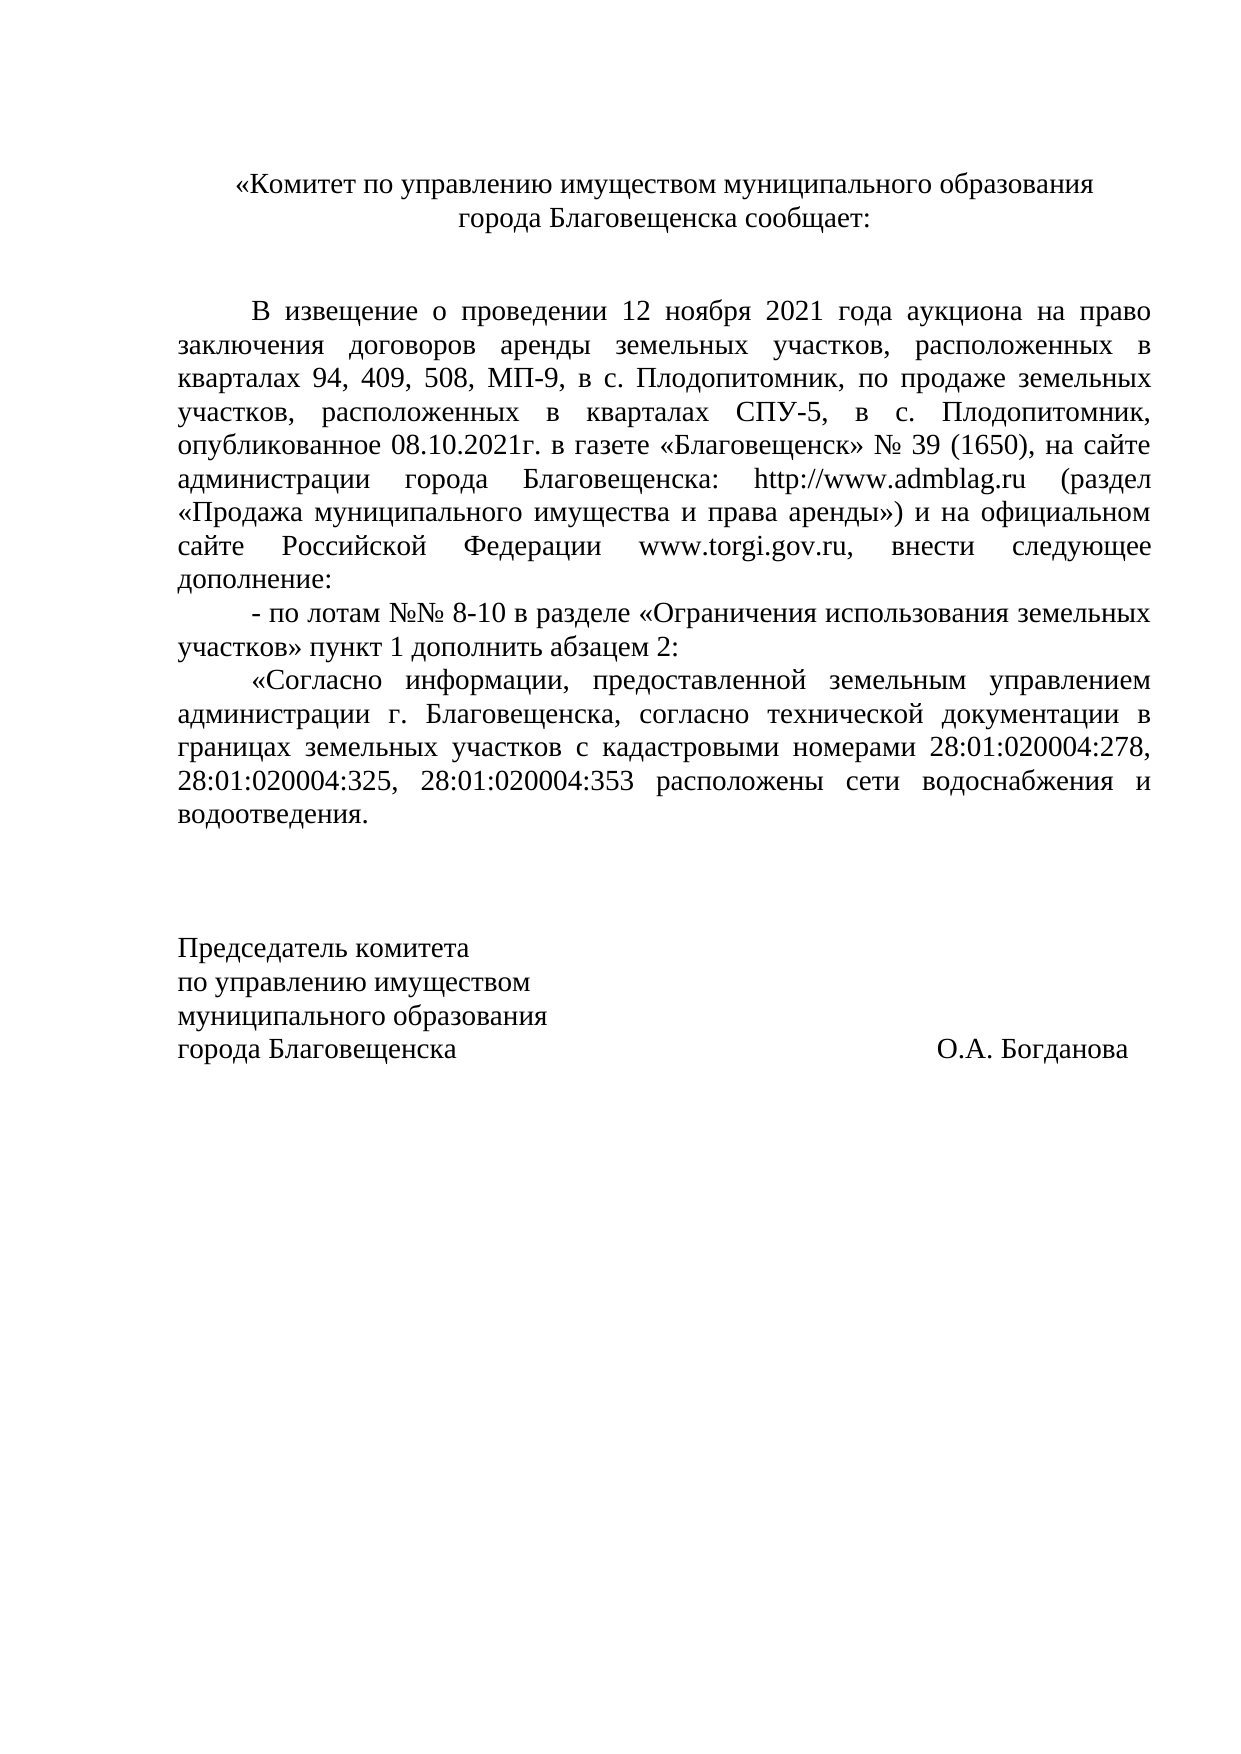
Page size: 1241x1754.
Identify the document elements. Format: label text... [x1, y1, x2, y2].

text города Благовещенска О.А. Богданова [177, 1031, 1152, 1065]
text - по лотам №№ 8-10 в разделе «Ограничения использования земельных участков» пункт 1 дополнить абзацем 2: [177, 595, 1152, 662]
title «Комитет по управлению имуществом муниципального образования [177, 166, 1152, 200]
text муниципального образования [177, 998, 1152, 1031]
text Председатель комитета [177, 931, 1152, 964]
text по управлению имуществом [177, 964, 1152, 998]
title города Благовещенска сообщает: [177, 200, 1152, 233]
text В извещение о проведении 12 ноября 2021 года аукциона на право заключения договоров аренды земельных участков, расположенных в кварталах 94, 409, 508, МП-9, в с. Плодопитомник, по продаже земельных участков, расположенных в кварталах СПУ-5, в с. Плодопитомник, опубликованное 08.10.2021г. в газете «Благовещенск» № 39 (1650), на сайте администрации города Благовещенска: http://www.admblag.ru (раздел «Продажа муниципального имущества и права аренды») и на официальном сайте Российской Федерации www.torgi.gov.ru, внести следующее дополнение: [177, 293, 1152, 595]
text «Согласно информации, предоставленной земельным управлением администрации г. Благовещенска, согласно технической документации в границах земельных участков с кадастровыми номерами 28:01:020004:278, 28:01:020004:325, 28:01:020004:353 расположены сети водоснабжения и водоотведения. [177, 662, 1152, 830]
